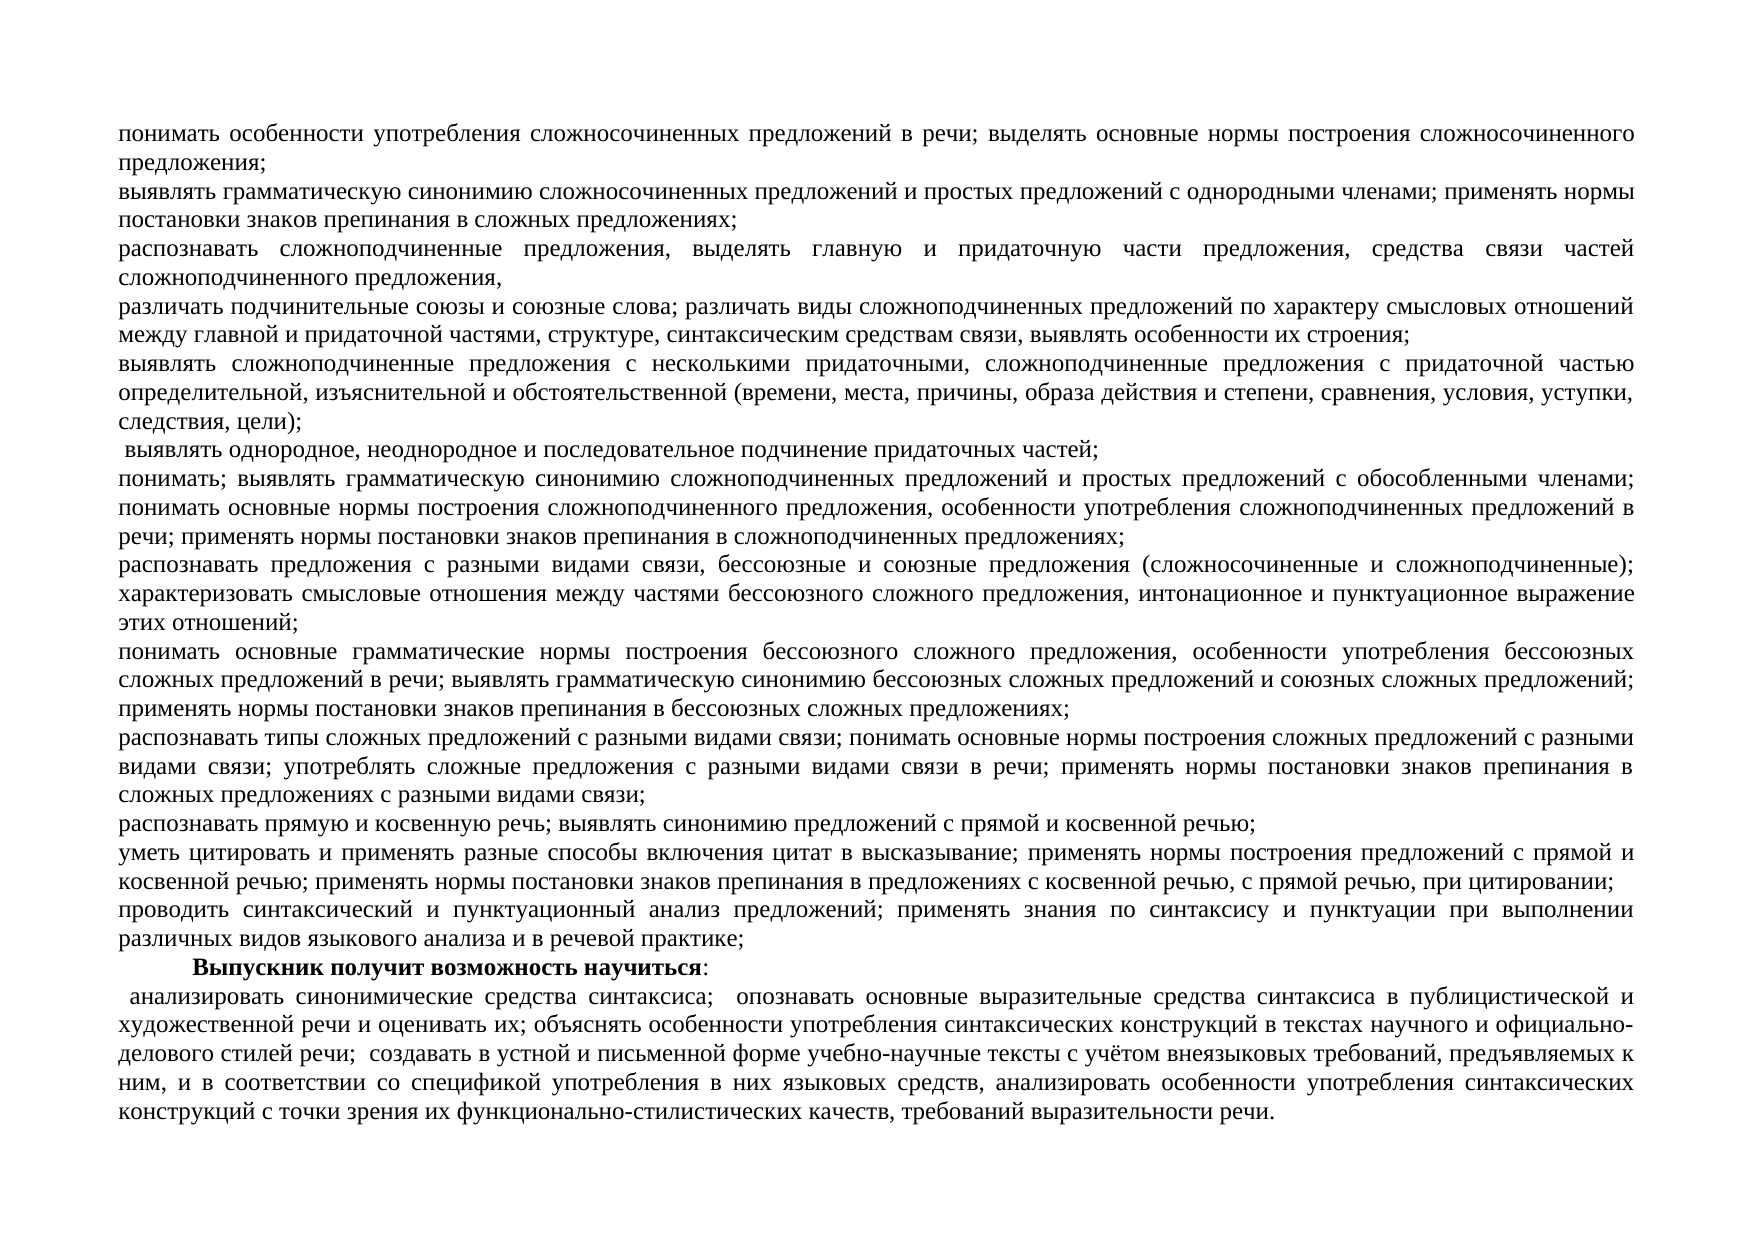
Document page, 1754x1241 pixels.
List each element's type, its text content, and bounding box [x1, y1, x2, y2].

text выявлять однородное, неоднородное и последовательное подчинение придаточных частей; [118, 434, 1636, 463]
text понимать особенности употребления сложносочиненных предложений в речи; выделять основные нормы построения сложносочиненного предложения; [118, 118, 1636, 176]
text распознавать сложноподчиненные предложения, выделять главную и придаточную части предложения, средства связи частей сложноподчиненного предложения, [118, 233, 1636, 291]
text проводить синтаксический и пунктуационный анализ предложений; применять знания по синтаксису и пунктуации при выполнении различных видов языкового анализа и в речевой практике; [118, 894, 1636, 952]
text выявлять сложноподчиненные предложения с несколькими придаточными, сложноподчиненные предложения с придаточной частью определительной, изъяснительной и обстоятельственной (времени, места, причины, образа действия и степени, сравнения, условия, уступки, следствия, цели); [118, 348, 1636, 434]
text понимать; выявлять грамматическую синонимию сложноподчиненных предложений и простых предложений с обособленными членами; понимать основные нормы построения сложноподчиненного предложения, особенности употребления сложноподчиненных предложений в речи; применять нормы постановки знаков препинания в сложноподчиненных предложениях; [118, 463, 1636, 549]
text распознавать прямую и косвенную речь; выявлять синонимию предложений с прямой и косвенной речью; [118, 808, 1636, 837]
text анализировать синонимические средства синтаксиса; опознавать основные выразительные средства синтаксиса в публицистической и художественной речи и оценивать их; объяснять особенности употребления синтаксических конструкций в текстах научного и официально-делового стилей речи; создавать в устной и письменной форме учебно-научные тексты с учётом внеязыковых требований, предъявляемых к ним, и в соответствии со спецификой употребления в них языковых средств, анализировать особенности употребления синтаксических конструкций с точки зрения их функционально-стилистических качеств, требований выразительности речи. [118, 981, 1636, 1124]
text распознавать предложения с разными видами связи, бессоюзные и союзные предложения (сложносочиненные и сложноподчиненные); характеризовать смысловые отношения между частями бессоюзного сложного предложения, интонационное и пунктуационное выражение этих отношений; [118, 549, 1636, 636]
text уметь цитировать и применять разные способы включения цитат в высказывание; применять нормы построения предложений с прямой и косвенной речью; применять нормы постановки знаков препинания в предложениях с косвенной речью, с прямой речью, при цитировании; [118, 837, 1636, 894]
text понимать основные грамматические нормы построения бессоюзного сложного предложения, особенности употребления бессоюзных сложных предложений в речи; выявлять грамматическую синонимию бессоюзных сложных предложений и союзных сложных предложений; применять нормы постановки знаков препинания в бессоюзных сложных предложениях; [118, 636, 1636, 722]
text различать подчинительные союзы и союзные слова; различать виды сложноподчиненных предложений по характеру смысловых отношений между главной и придаточной частями, структуре, синтаксическим средствам связи, выявлять особенности их строения; [118, 291, 1636, 348]
text распознавать типы сложных предложений с разными видами связи; понимать основные нормы построения сложных предложений с разными видами связи; употреблять сложные предложения с разными видами связи в речи; применять нормы постановки знаков препинания в сложных предложениях с разными видами связи; [118, 722, 1636, 808]
text Выпускник получит возможность научиться: [118, 952, 1636, 981]
text выявлять грамматическую синонимию сложносочиненных предложений и простых предложений с однородными членами; применять нормы постановки знаков препинания в сложных предложениях; [118, 176, 1636, 233]
